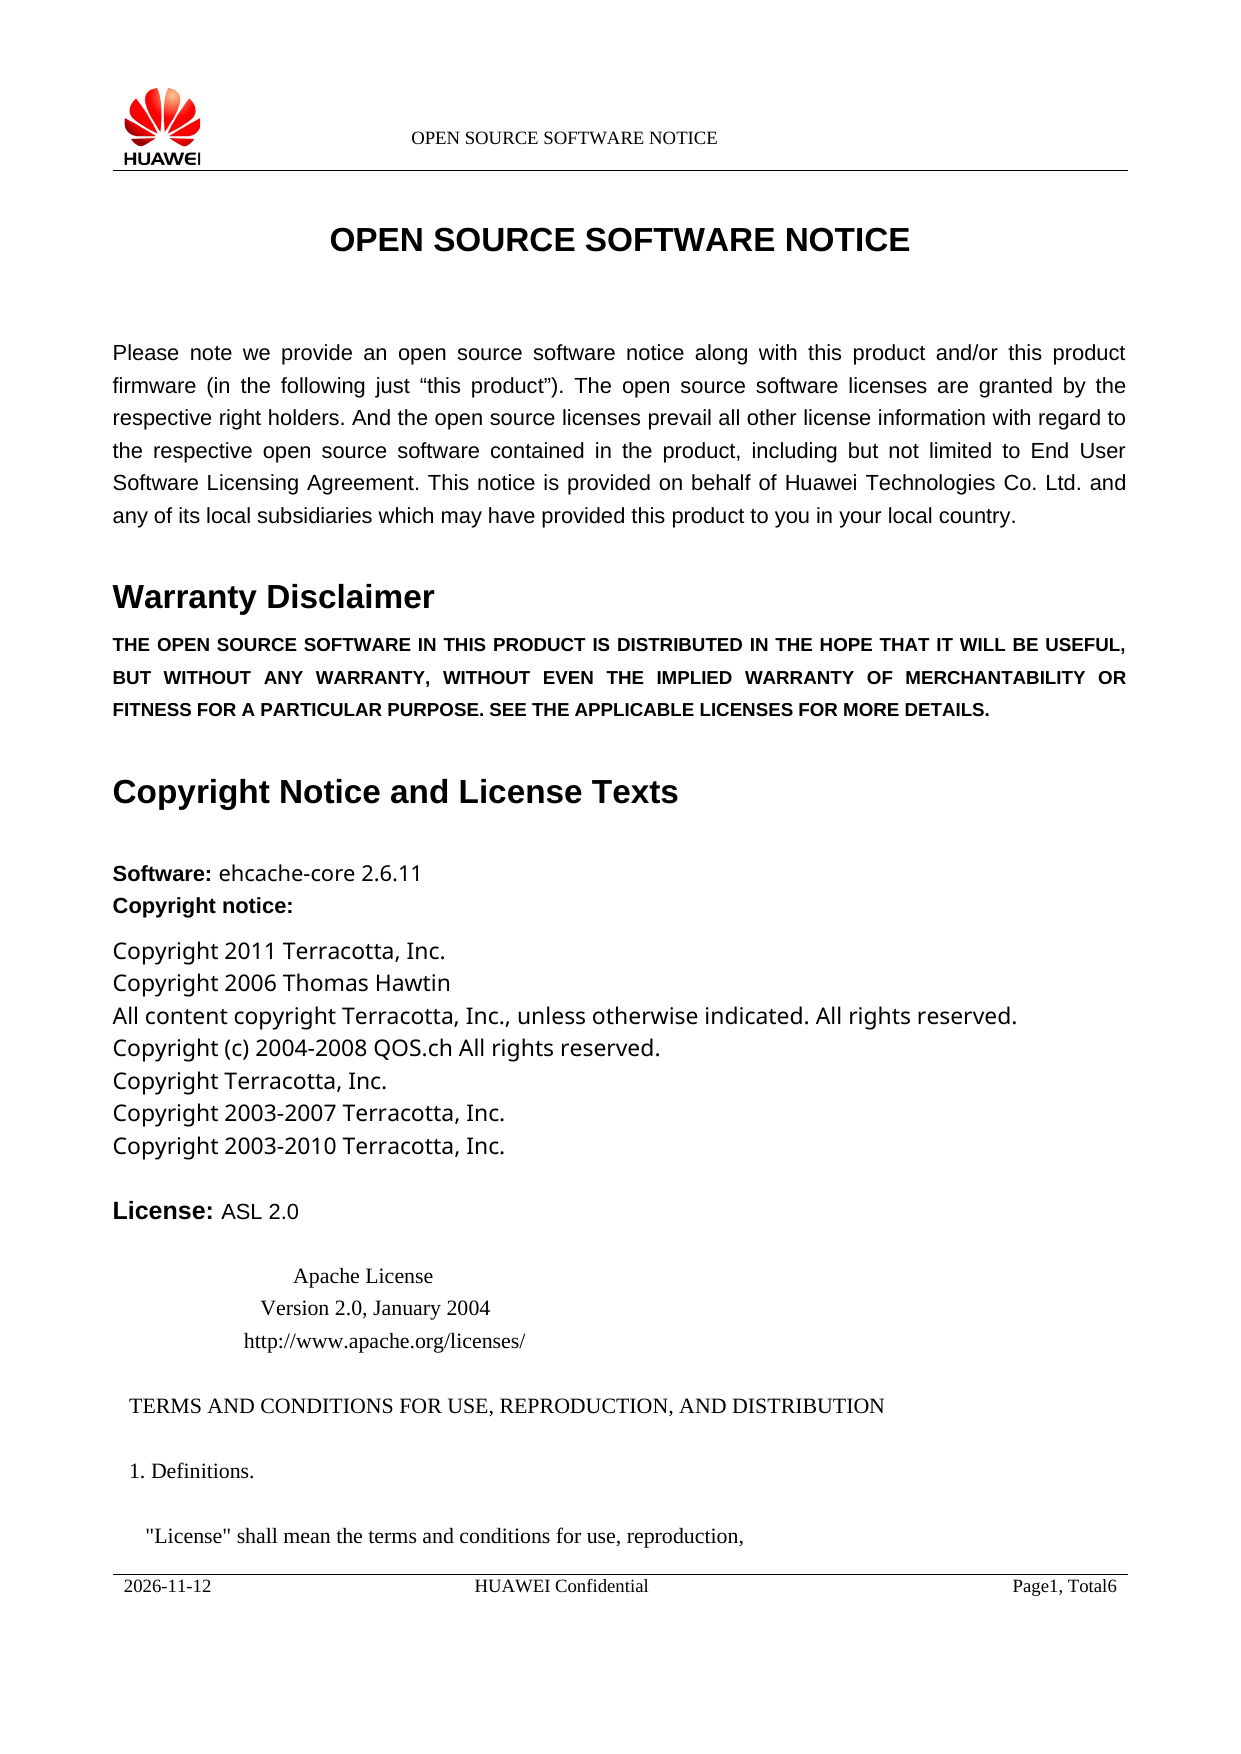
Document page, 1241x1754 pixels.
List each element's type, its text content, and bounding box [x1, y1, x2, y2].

title Software: ehcache-core 2.6.11 [112, 856, 1128, 889]
text Copyright notice: [112, 889, 1128, 921]
text Warranty Disclaimer [112, 564, 1128, 629]
text Please note we provide an open source software notice along with this product and/or this product firmware (in the following just “this product”). The open source software licenses are granted by the respective right holders. And the open source licenses prevail all other license information with regard to the respective open source software contained in the product, including but not limited to End User Software Licensing Agreement. This notice is provided on behalf of Huawei Technologies Co. Ltd. and any of its local subsidiaries which may have provided this product to you in your local country. [112, 336, 1128, 531]
picture [124, 88, 201, 165]
text Copyright Notice and License Texts [112, 759, 1128, 824]
text OPEN SOURCE SOFTWARE NOTICE [112, 206, 1128, 271]
text Copyright 2011 Terracotta, Inc. Copyright 2006 Thomas Hawtin All content copyright Terracotta, Inc., unless otherwise indicated. All rights reserved. Copyright (c) 2004-2008 QOS.ch All rights reserved. Copyright Terracotta, Inc. Copyright 2003-2007 Terracotta, Inc. Copyright 2003-2010 Terracotta, Inc. [112, 934, 1128, 1194]
text The open source software in this product is distributed in the hope that it will be useful, but WITHOUT ANY WARRANTY, without even the implied warranty of MERCHANTABILITY or FITNESS FOR A PARTICULAR PURPOSE. See the applicable licenses for more details. [112, 629, 1128, 726]
text License: ASL 2.0 [112, 1194, 1128, 1226]
